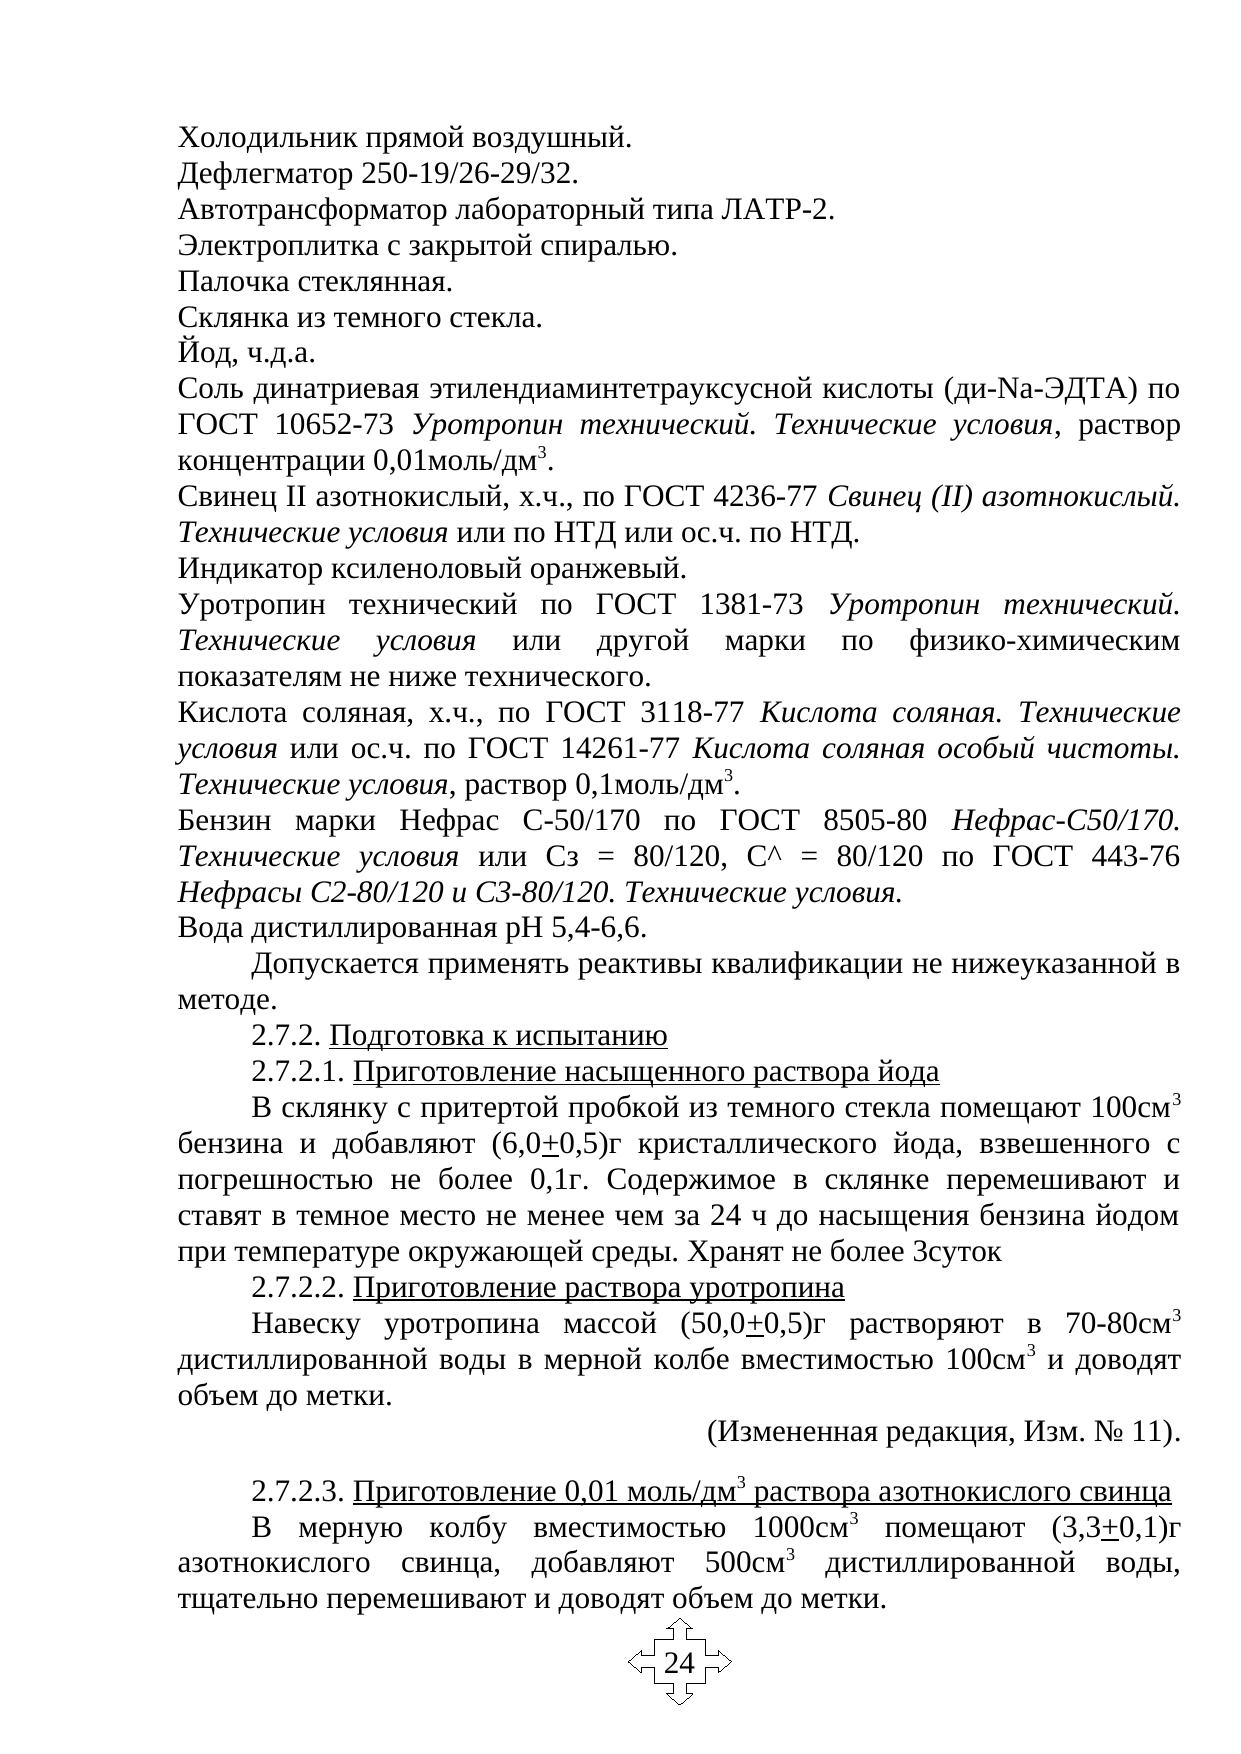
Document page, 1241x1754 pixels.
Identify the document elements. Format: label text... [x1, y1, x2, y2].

text 2.7.2.3. Приготовление 0,01 моль/дм3 раствора азотнокислого свинца [177, 1472, 1181, 1508]
text (Измененная редакция, Изм. № 11). [177, 1412, 1181, 1448]
text Соль динатриевая этилендиаминтетрауксусной кислоты (ди-Nа-ЭДТА) по ГОСТ 10652-73 Уротропин технический. Технические условия, раствор концентрации 0,01моль/дм3. [177, 370, 1181, 477]
text Дефлегматор 250-19/26-29/32. [177, 154, 1181, 190]
text Навеску уротропина массой (50,0+0,5)г растворяют в 70-80см3 дистиллированной воды в мерной колбе вместимостью 100см3 и доводят объем до метки. [177, 1304, 1181, 1412]
text В мерную колбу вместимостью 1000см3 помещают (3,3+0,1)г азотнокислого свинца, добавляют 500см3 дистиллированной воды, тщательно перемешивают и доводят объем до метки. [177, 1508, 1181, 1616]
text Свинец II азотнокислый, х.ч., по ГОСТ 4236-77 Свинец (II) азотнокислый. Технические условия или по НТД или ос.ч. по НТД. [177, 477, 1181, 549]
text Вода дистиллированная рН 5,4-6,6. [177, 909, 1181, 945]
text Допускается применять реактивы квалификации не нижеуказанной в методе. [177, 945, 1181, 1017]
text 2.7.2.1. Приготовление насыщенного раствора йода [177, 1052, 1181, 1088]
text Автотрансформатор лабораторный типа ЛАТР-2. [177, 190, 1181, 226]
text Йод, ч.д.а. [177, 334, 1181, 370]
text Электроплитка с закрытой спиралью. [177, 226, 1181, 262]
text Кислота соляная, х.ч., по ГОСТ 3118-77 Кислота соляная. Технические условия или ос.ч. по ГОСТ 14261-77 Кислота соляная особый чистоты. Технические условия, раствор 0,1моль/дм3. [177, 693, 1181, 801]
text Уротропин технический по ГОСТ 1381-73 Уротропин технический. Технические условия или другой марки по физико-химическим показателям не ниже технического. [177, 585, 1181, 693]
text Бензин марки Нефрас С-50/170 по ГОСТ 8505-80 Нефрас-С50/170. Технические условия или Сз = 80/120, С^ = 80/120 по ГОСТ 443-76 Нефрасы С2-80/120 и С3-80/120. Технические условия. [177, 801, 1181, 909]
text Палочка стеклянная. [177, 262, 1181, 298]
text В склянку с притертой пробкой из темного стекла помещают 100см3 бензина и добавляют (6,0+0,5)г кристаллического йода, взвешенного с погрешностью не более 0,1г. Содержимое в склянке перемешивают и ставят в темное место не менее чем за 24 ч до насыщения бензина йодом при температуре окружающей среды. Хранят не более 3суток [177, 1088, 1181, 1268]
text Холодильник прямой воздушный. [177, 118, 1181, 154]
text Индикатор ксиленоловый оранжевый. [177, 549, 1181, 585]
text 2.7.2. Подготовка к испытанию [177, 1017, 1181, 1052]
text Склянка из темного стекла. [177, 298, 1181, 334]
text 2.7.2.2. Приготовление раствора уротропина [177, 1268, 1181, 1304]
